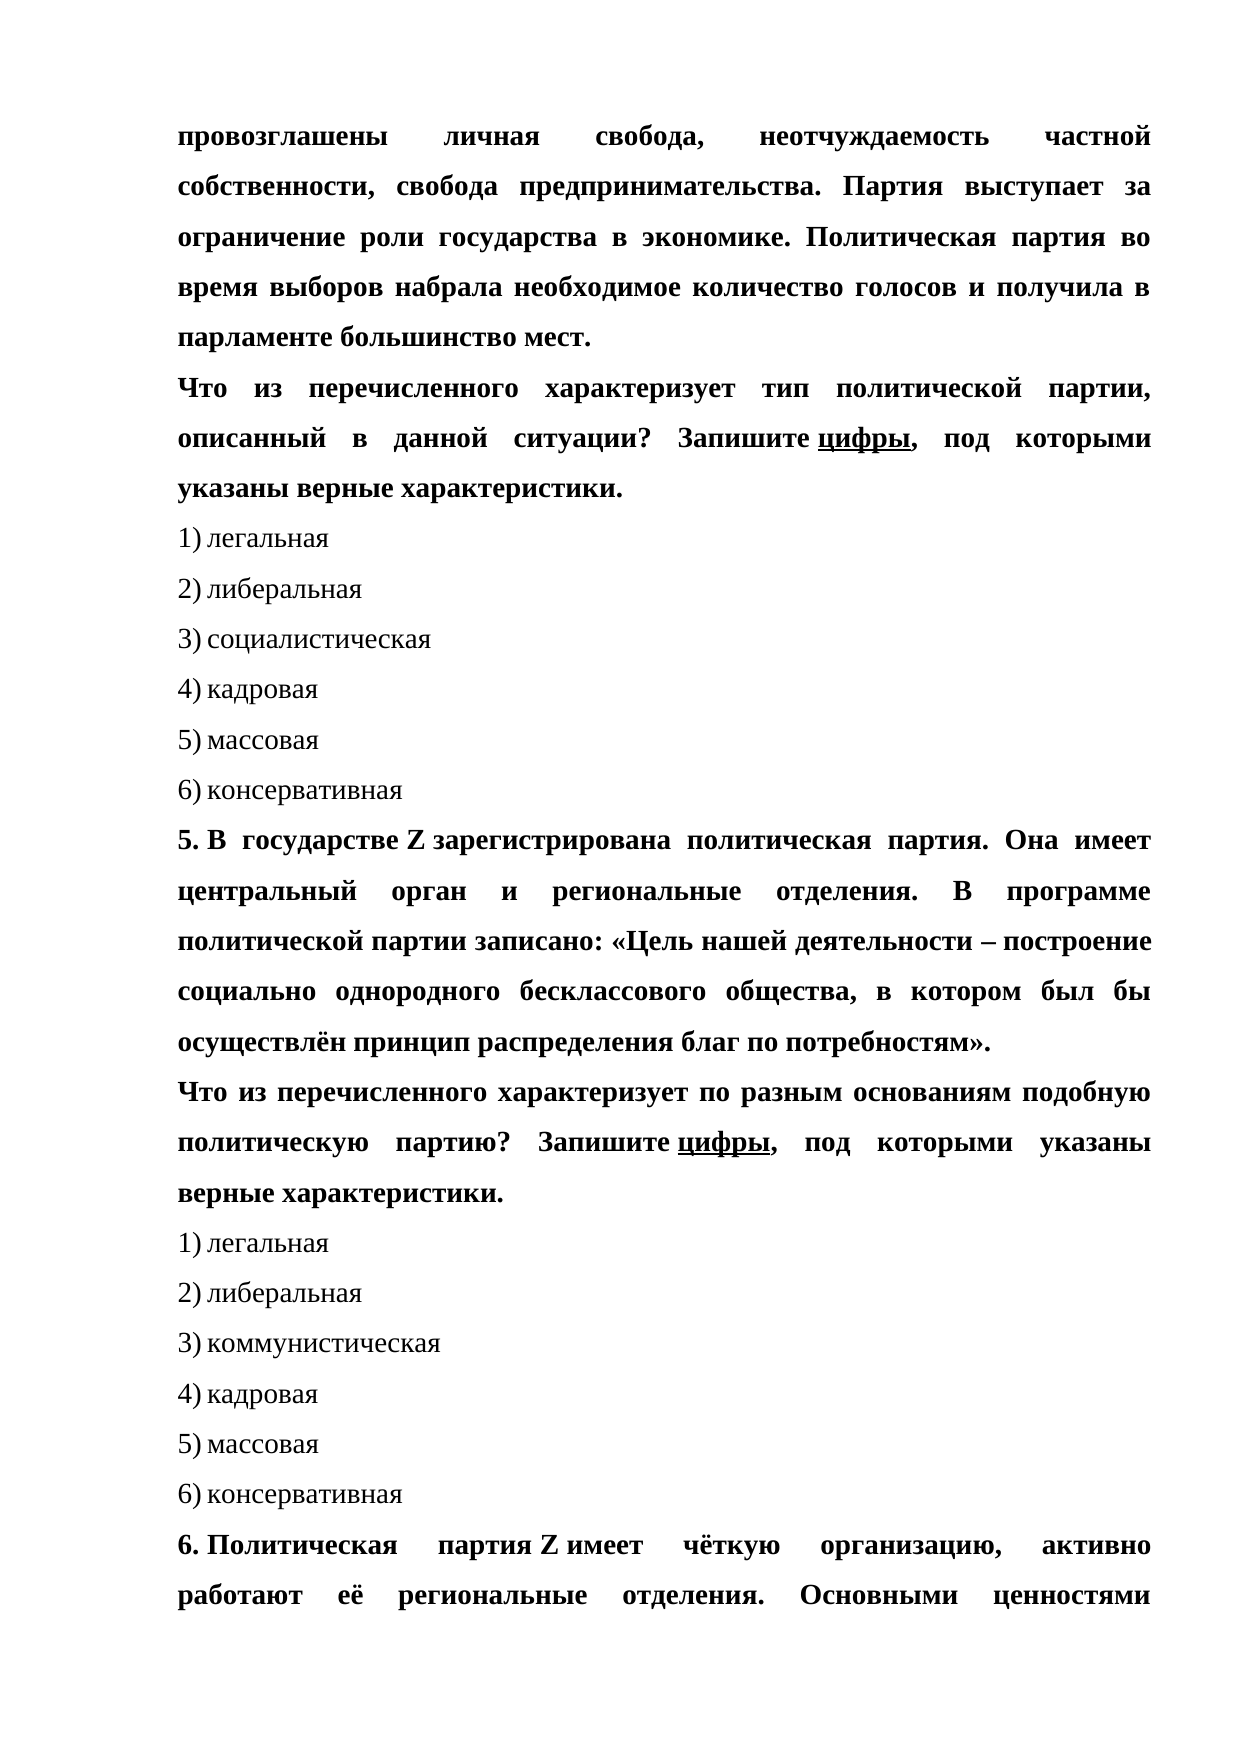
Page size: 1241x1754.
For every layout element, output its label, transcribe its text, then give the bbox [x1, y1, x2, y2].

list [177, 1527, 1152, 1611]
list коммунистическая [177, 1326, 1152, 1359]
list В государстве Z зарегистрирована политическая партия. Она имеет центральный орган и региональные отделения. В программе политической партии записано: «Цель нашей деятельности – построение социально однородного бесклассового общества, в котором был бы осуществлён принцип распределения благ по потребностям». [177, 822, 1152, 1057]
list массовая [177, 722, 1152, 755]
list кадровая [177, 672, 1152, 705]
list либеральная [177, 1275, 1152, 1309]
list консервативная [177, 772, 1152, 806]
list легальная [177, 521, 1152, 554]
text Что из перечисленного характеризует тип политической партии, описанный в данной ситуации? Запишите цифры, под которыми указаны верные характеристики. [177, 370, 1152, 504]
text Что из перечисленного характеризует по разным основаниям подобную политическую партию? Запишите цифры, под которыми указаны верные характеристики. [177, 1074, 1152, 1208]
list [177, 118, 1152, 353]
list социалистическая [177, 621, 1152, 655]
list консервативная [177, 1477, 1152, 1510]
list легальная [177, 1225, 1152, 1258]
list кадровая [177, 1376, 1152, 1409]
list либеральная [177, 571, 1152, 604]
list массовая [177, 1426, 1152, 1460]
